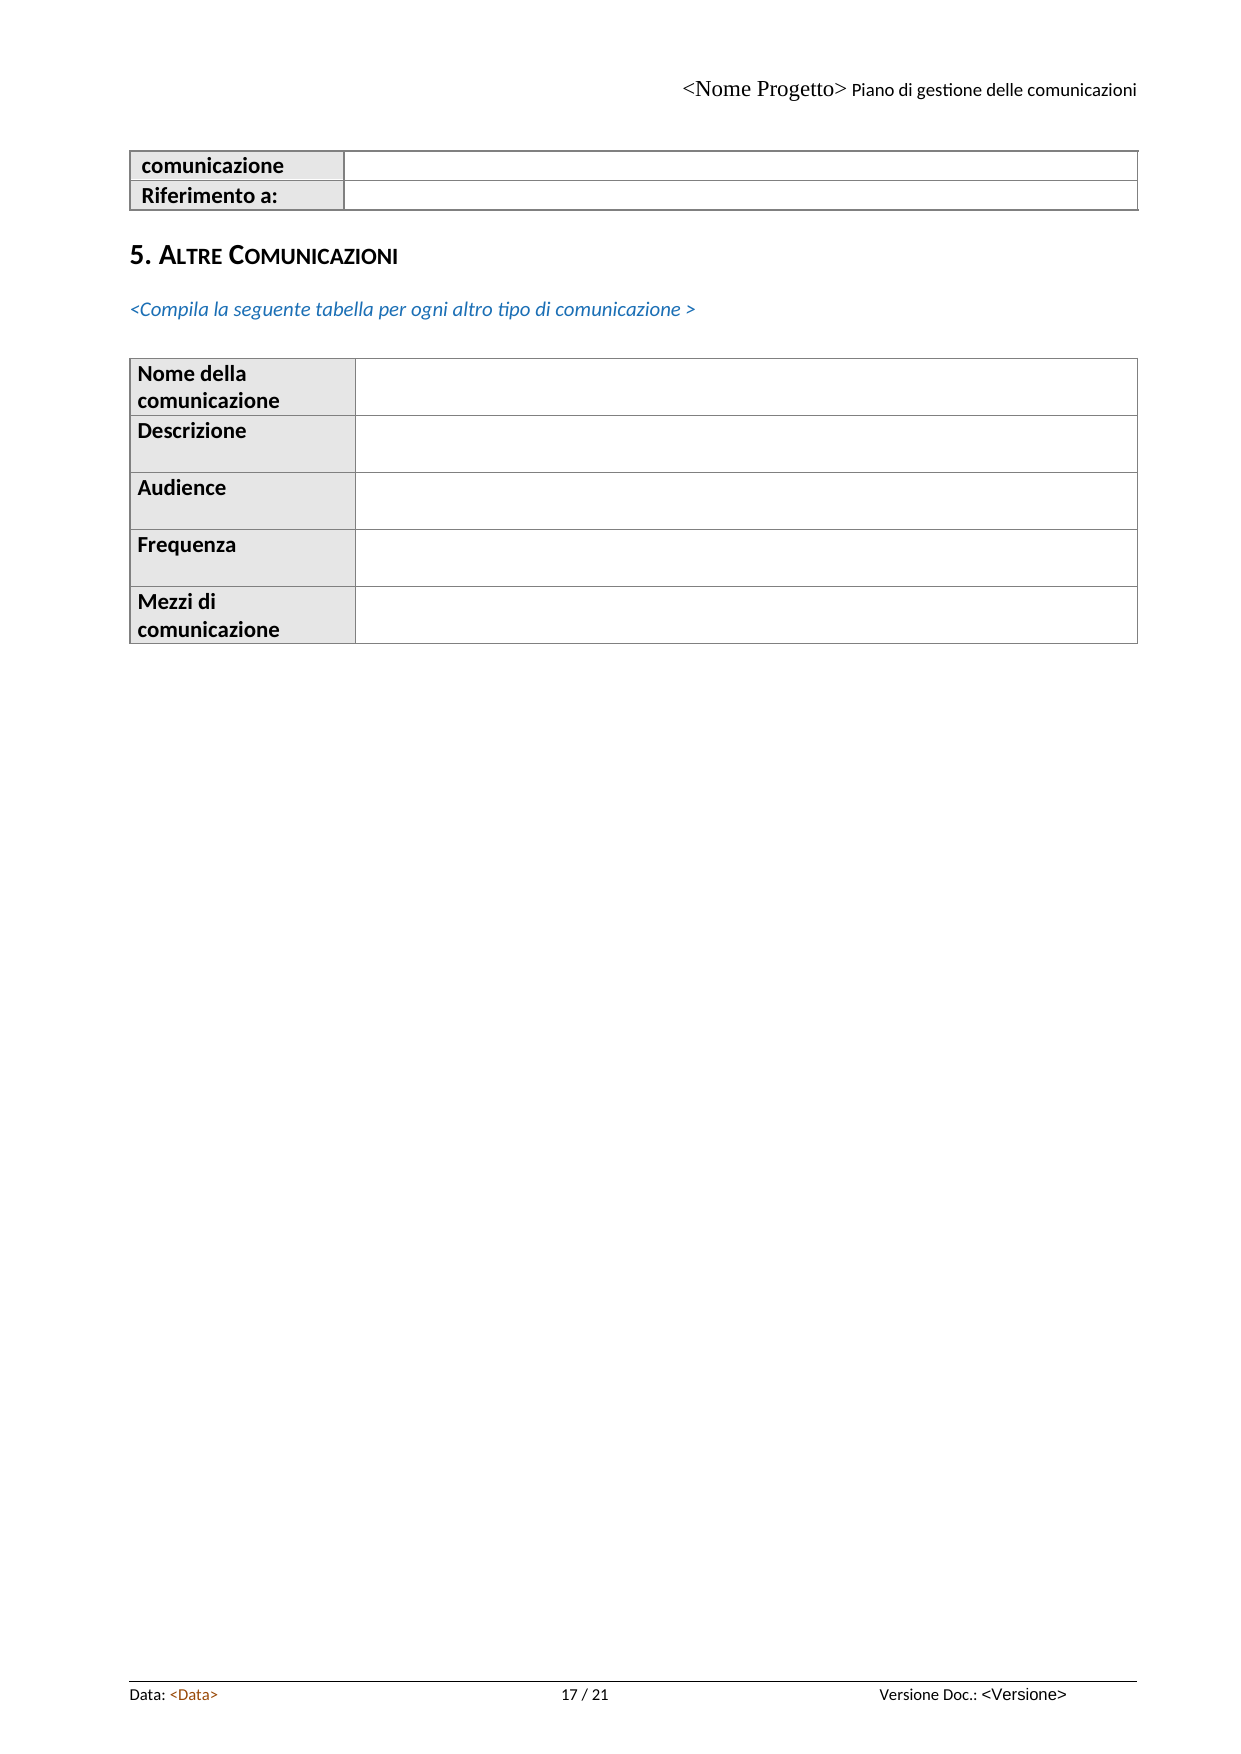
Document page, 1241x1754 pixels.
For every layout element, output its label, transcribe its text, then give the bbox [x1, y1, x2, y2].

table_cell Riferimento a: [131, 181, 343, 209]
table_cell [356, 416, 1137, 472]
table_cell [345, 181, 1137, 209]
table_cell Mezzi di comunicazione [131, 587, 355, 643]
subtitle Altre Comunicazioni [129, 236, 1137, 271]
table_cell Frequenza [131, 530, 355, 586]
table_header Nome della comunicazione [131, 359, 355, 415]
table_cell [131, 152, 343, 179]
table_cell [356, 530, 1137, 586]
table_cell Audience [131, 473, 355, 529]
table_cell [345, 152, 1137, 179]
text <Compila la seguente tabella per ogni altro tipo di comunicazione > [129, 296, 1137, 322]
table_cell [356, 587, 1137, 643]
table_cell [356, 473, 1137, 529]
table_cell Descrizione [131, 416, 355, 472]
table_header [356, 359, 1137, 415]
